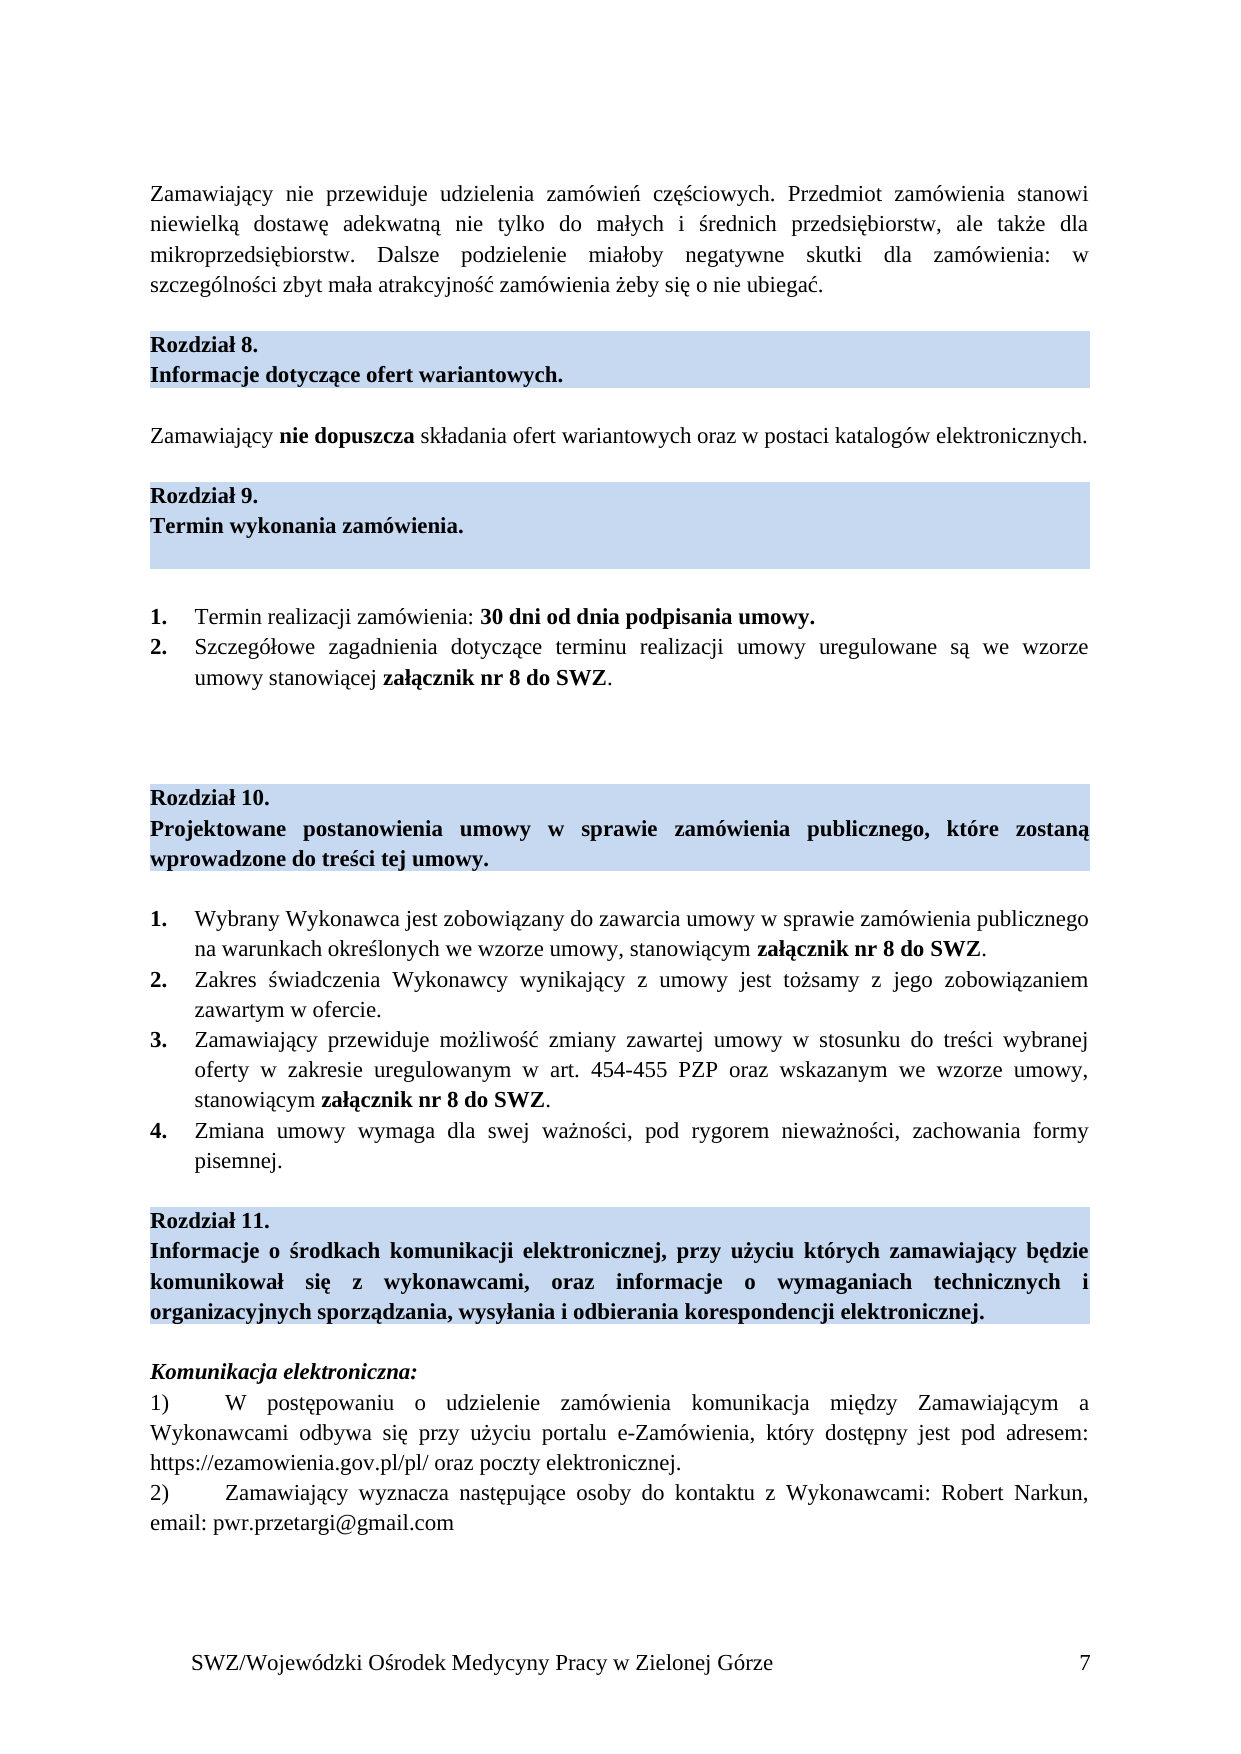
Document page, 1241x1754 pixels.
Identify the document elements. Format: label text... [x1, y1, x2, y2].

text Komunikacja elektroniczna: [150, 1358, 1090, 1385]
text Zamawiający nie dopuszcza składania ofert wariantowych oraz w postaci katalogów elektronicznych. [150, 422, 1090, 448]
text 2) Zamawiający wyznacza następujące osoby do kontaktu z Wykonawcami: Robert Narkun, email: pwr.przetargi@gmail.com [150, 1479, 1090, 1536]
text Rozdział 11. [150, 1207, 1090, 1234]
text Informacje o środkach komunikacji elektronicznej, przy użyciu których zamawiający będzie komunikował się z wykonawcami, oraz informacje o wymaganiach technicznych i organizacyjnych sporządzania, wysyłania i odbierania korespondencji elektronicznej. [150, 1237, 1090, 1324]
list Zakres świadczenia Wykonawcy wynikający z umowy jest tożsamy z jego zobowiązaniem zawartym w ofercie. [150, 966, 1090, 1022]
list Szczegółowe zagadnienia dotyczące terminu realizacji umowy uregulowane są we wzorze umowy stanowiącej załącznik nr 8 do SWZ. [150, 633, 1090, 690]
list Termin realizacji zamówienia: 30 dni od dnia podpisania umowy. [150, 603, 1090, 629]
list Zamawiający przewiduje możliwość zmiany zawartej umowy w stosunku do treści wybranej oferty w zakresie uregulowanym w art. 454-455 PZP oraz wskazanym we wzorze umowy, stanowiącym załącznik nr 8 do SWZ. [150, 1026, 1090, 1113]
text 1) W postępowaniu o udzielenie zamówienia komunikacja między Zamawiającym a Wykonawcami odbywa się przy użyciu portalu e-Zamówienia, który dostępny jest pod adresem: https://ezamowienia.gov.pl/pl/ oraz poczty elektronicznej. [150, 1388, 1090, 1475]
text Projektowane postanowienia umowy w sprawie zamówienia publicznego, które zostaną wprowadzone do treści tej umowy. [150, 814, 1090, 871]
text Rozdział 10. [150, 784, 1090, 811]
list Zmiana umowy wymaga dla swej ważności, pod rygorem nieważności, zachowania formy pisemnej. [150, 1117, 1090, 1173]
text Rozdział 9. [150, 482, 1090, 509]
list Wybrany Wykonawca jest zobowiązany do zawarcia umowy w sprawie zamówienia publicznego na warunkach określonych we wzorze umowy, stanowiącym załącznik nr 8 do SWZ. [150, 905, 1090, 962]
text Informacje dotyczące ofert wariantowych. [150, 361, 1090, 388]
text Termin wykonania zamówienia. [150, 512, 1090, 539]
text Rozdział 8. [150, 331, 1090, 358]
text Zamawiający nie przewiduje udzielenia zamówień częściowych. Przedmiot zamówienia stanowi niewielką dostawę adekwatną nie tylko do małych i średnich przedsiębiorstw, ale także dla mikroprzedsiębiorstw. Dalsze podzielenie miałoby negatywne skutki dla zamówienia: w szczególności zbyt mała atrakcyjność zamówienia żeby się o nie ubiegać. [150, 180, 1090, 297]
